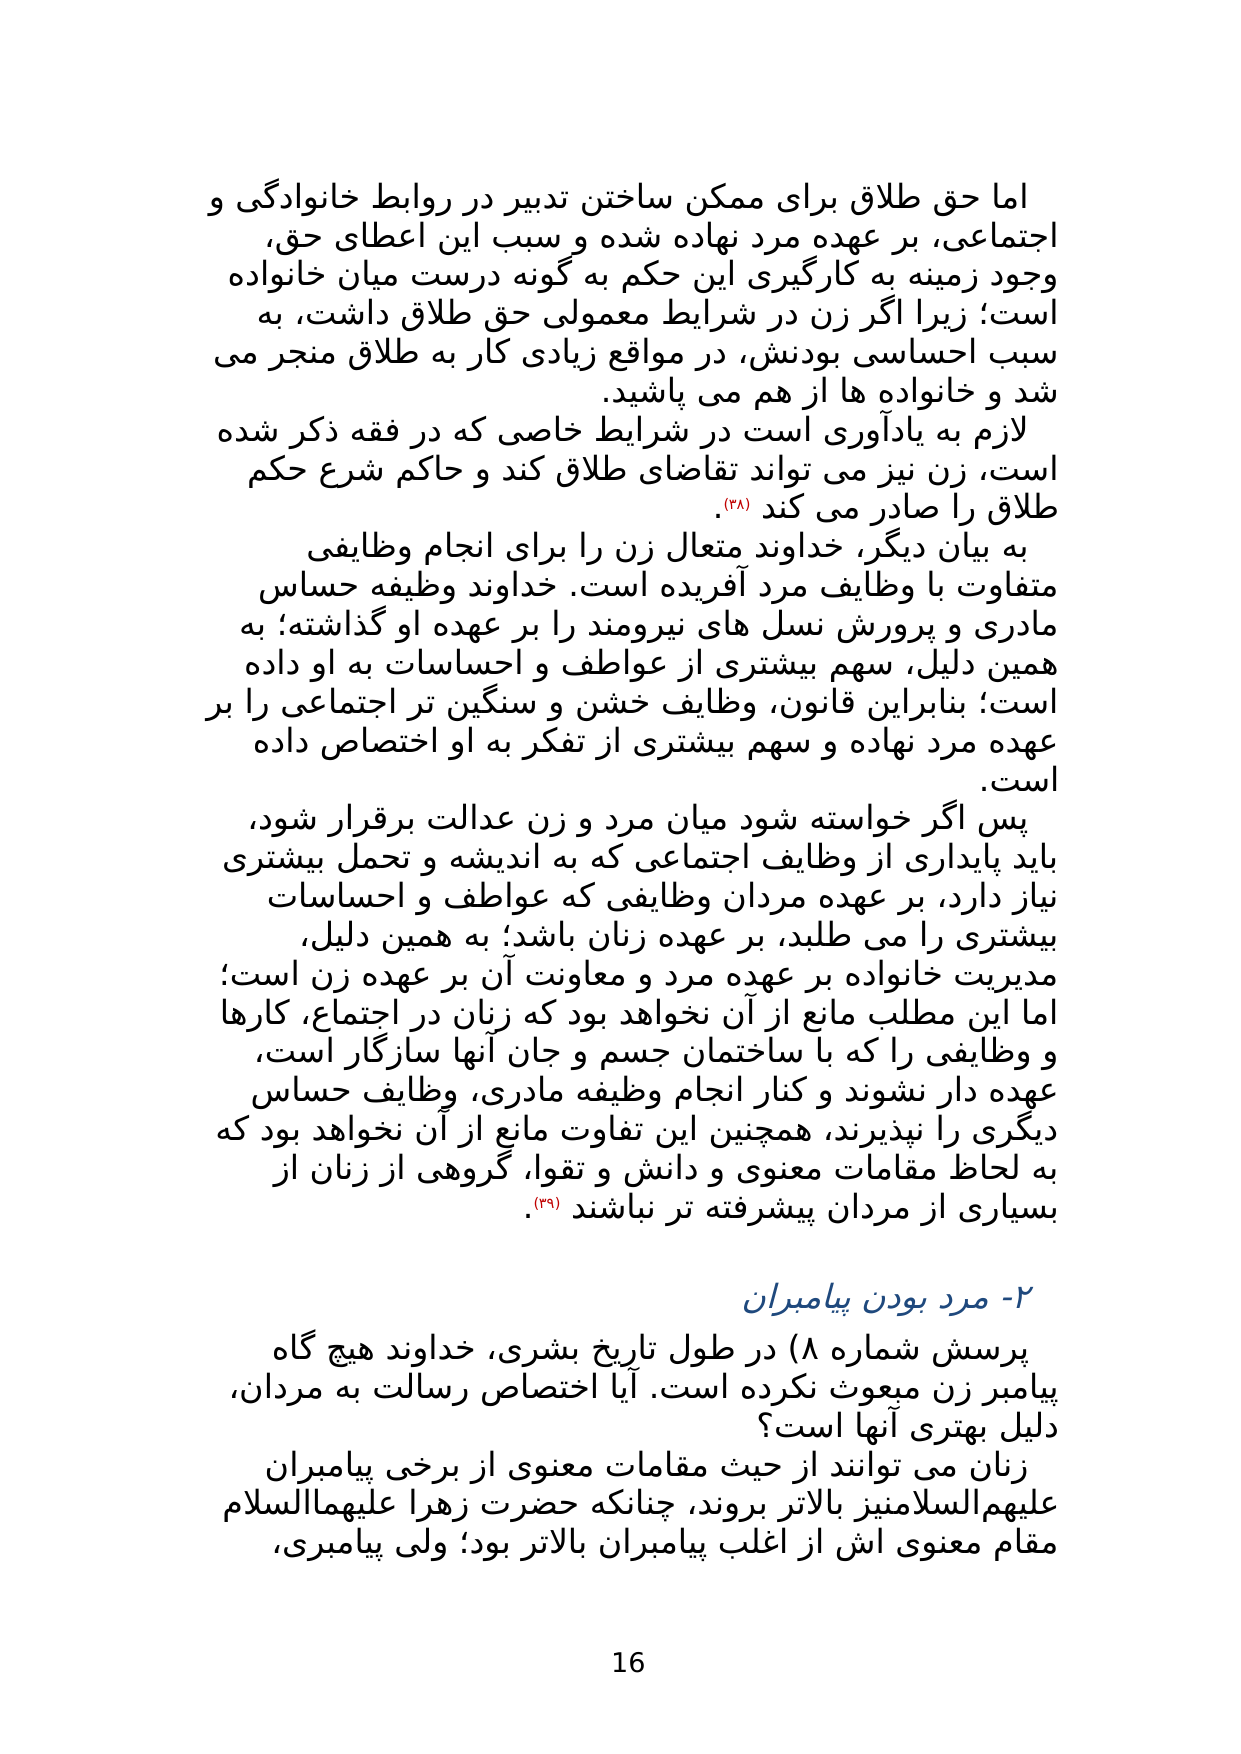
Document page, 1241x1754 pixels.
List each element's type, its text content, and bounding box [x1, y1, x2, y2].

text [197, 1445, 1059, 1562]
text پرسش شماره ٨) در طول تاريخ بشرى، خداوند هيچ گاه پيامبر زن مبعوث نكرده است. آيا اختصاص رسالت به مردان، دليل بهترى آنها است؟ [197, 1328, 1059, 1445]
text پس اگر خواسته شود ميان مرد و زن عدالت برقرار شود، بايد پايدارى از وظايف اجتماعى كه به انديشه و تحمل بيشترى نياز دارد، بر عهده مردان وظايفى كه عواطف و احساسات بيشترى را مى طلبد، بر عهده زنان باشد؛ به همين دليل، مديريت خانواده بر عهده مرد و معاونت آن بر عهده زن است؛ اما اين مطلب مانع از آن نخواهد بود كه زنان در اجتماع، كارها و وظايفى را كه با ساختمان جسم و جان آنها سازگار است، عهده دار نشوند و كنار انجام وظيفه مادرى، وظايف حساس ديگرى را نپذيرند، همچنين اين تفاوت مانع از آن نخواهد بود كه به لحاظ مقامات معنوى و دانش و تقوا، گروهى از زنان از بسيارى از مردان پيشرفته تر نباشند (٣٩). [197, 799, 1059, 1226]
text به بيان ديگر، خداوند متعال زن را براى انجام وظايفى متفاوت با وظايف مرد آفريده است. خداوند وظيفه حساس مادرى و پرورش نسل هاى نيرومند را بر عهده او گذاشته؛ به همين دليل، سهم بيشترى از عواطف و احساسات به او داده است؛ بنابراين قانون، وظايف خشن و سنگين تر اجتماعى را بر عهده مرد نهاده و سهم بيشترى از تفكر به او اختصاص داده است. [197, 527, 1059, 799]
subtitle ٢- مرد بودن پيامبران [197, 1277, 1059, 1316]
text لازم به يادآورى است در شرايط خاصى كه در فقه ذكر شده است، زن نيز مى تواند تقاضاى طلاق كند و حاكم شرع حكم طلاق را صادر مى كند (٣٨). [197, 410, 1059, 527]
text اما حق طلاق براى ممكن ساختن تدبير در روابط خانوادگى و اجتماعى، بر عهده مرد نهاده شده و سبب اين اعطاى حق، وجود زمينه به كارگيرى اين حكم به گونه درست ميان خانواده است؛ زيرا اگر زن در شرايط معمولى حق طلاق داشت، به سبب احساسى بودنش، در مواقع زيادى كار به طلاق منجر مى شد و خانواده ها از هم مى پاشيد. [197, 177, 1059, 410]
